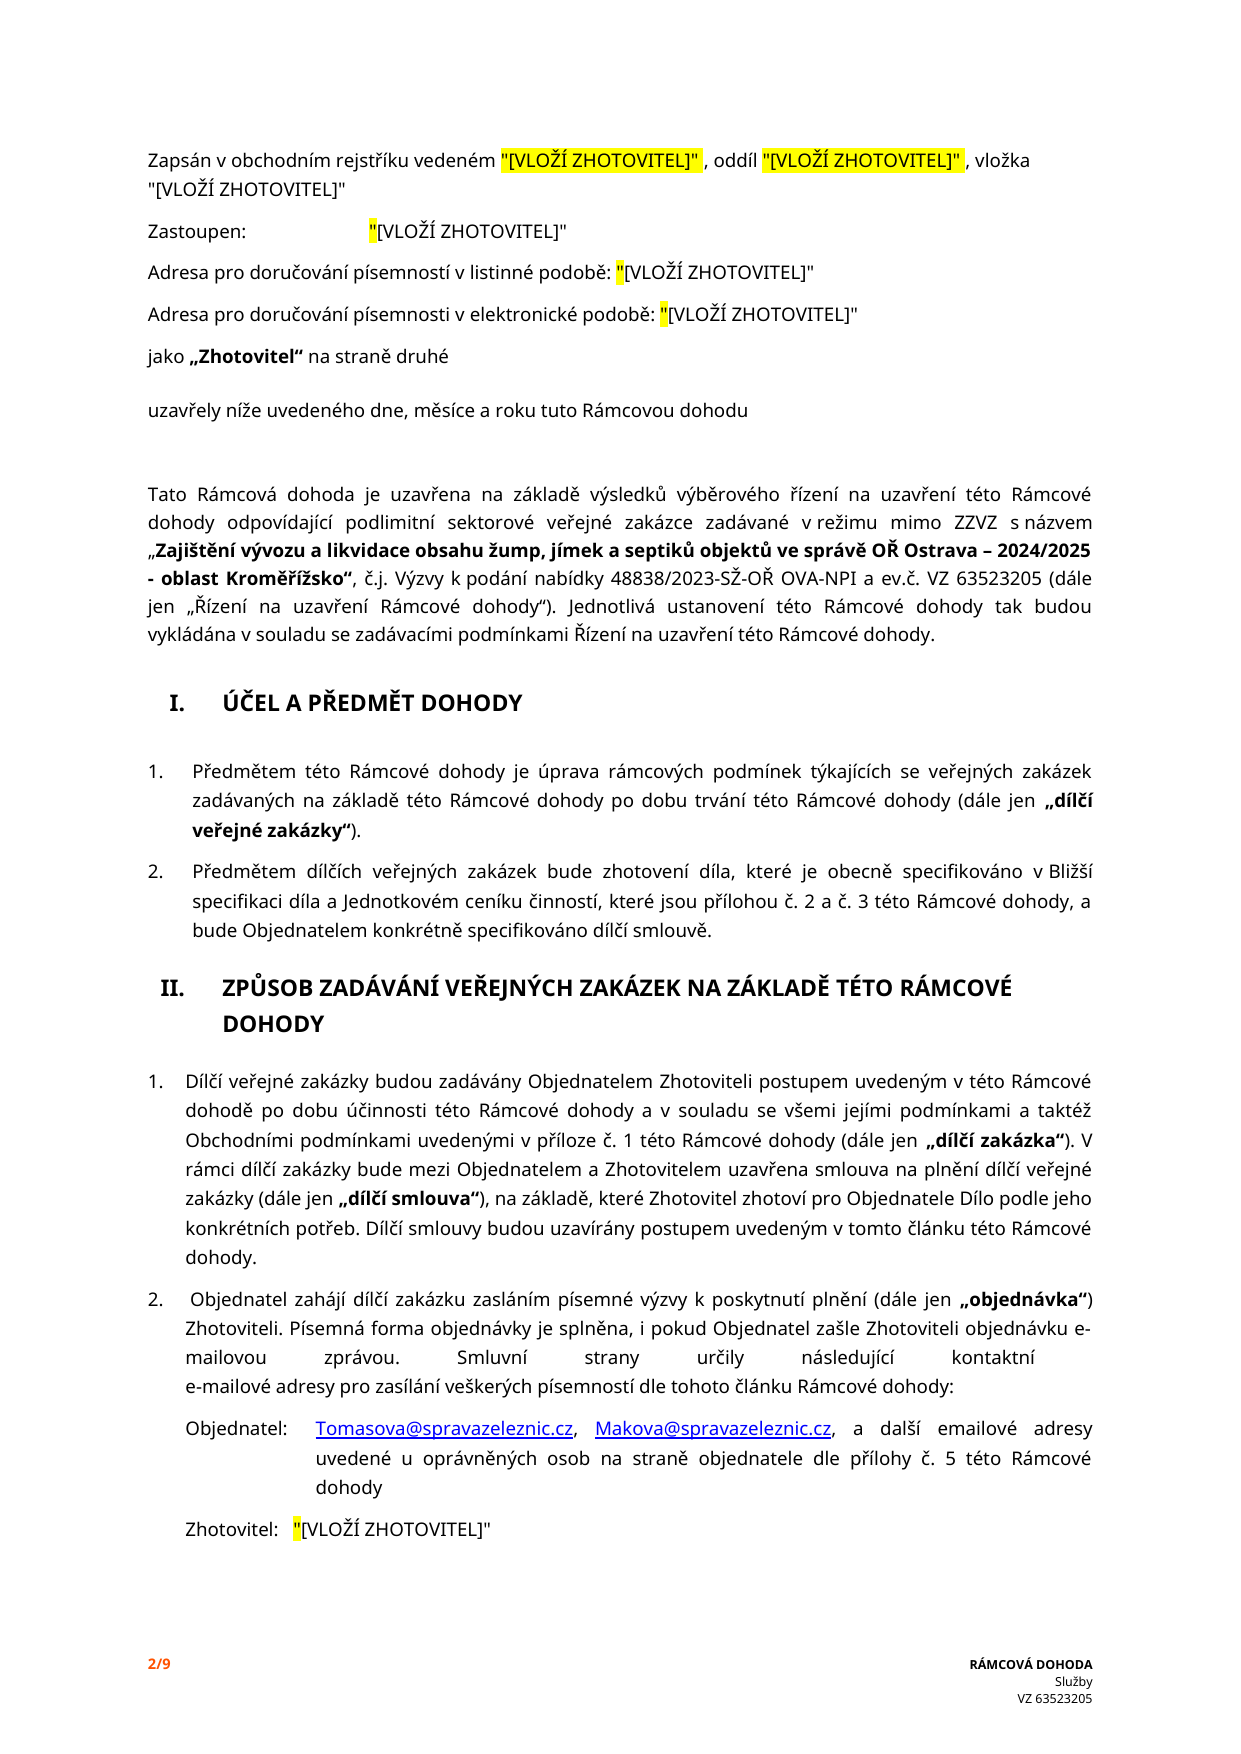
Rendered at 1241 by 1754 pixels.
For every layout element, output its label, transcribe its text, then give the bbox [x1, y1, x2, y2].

text Adresa pro doručování písemnosti v elektronické podobě: [668, 301, 1093, 327]
text Zapsán v obchodním rejstříku vedeném , oddíl , vložka [148, 148, 1093, 202]
text Objednatel: Tomasova@spravazeleznic.cz, Makova@spravazeleznic.cz, a další emailové adresy uvedené u oprávněných osob na straně objednatele dle přílohy č. 5 této Rámcové dohody [185, 1416, 1093, 1499]
list Zhotovitel: [185, 1516, 293, 1541]
list ZPŮSOB ZADÁVÁNÍ VEŘEJNÝCH ZAKÁZEK NA ZÁKLADĚ TÉTO RÁMCOVÉ DOHODY [185, 972, 1093, 1039]
text jako „Zhotovitel“ na straně druhé [148, 343, 1093, 369]
text uzavřely níže uvedeného dne, měsíce a roku tuto Rámcovou dohodu [148, 397, 1093, 423]
text Zastoupen: [148, 218, 369, 243]
list Zhotovitel: [301, 1516, 1093, 1541]
list ÚČEL A PŘEDMĚT DOHODY [185, 687, 1093, 718]
text Adresa pro doručování písemností v listinné podobě: [624, 260, 1093, 285]
text Dílčí veřejné zakázky budou zadávány Objednatelem Zhotoviteli postupem uvedeným v této Rámcové dohodě po dobu účinnosti této Rámcové dohody a v souladu se všemi jejími podmínkami a taktéž Obchodními podmínkami uvedenými v příloze č. 1 této Rámcové dohody (dále jen „dílčí zakázka“). V rámci dílčí zakázky bude mezi Objednatelem a Zhotovitelem uzavřena smlouva na plnění dílčí veřejné zakázky (dále jen „dílčí smlouva“), na základě, které Zhotovitel zhotoví pro Objednatele Dílo podle jeho konkrétních potřeb. Dílčí smlouvy budou uzavírány postupem uvedeným v tomto článku této Rámcové dohody. [148, 1068, 1093, 1270]
text Adresa pro doručování písemnosti v elektronické podobě: [148, 301, 660, 327]
list Předmětem dílčích veřejných zakázek bude zhotovení díla, které je obecně specifikováno v Bližší specifikaci díla a Jednotkovém ceníku činností, které jsou přílohou č. 2 a č. 3 této Rámcové dohody, a bude Objednatelem konkrétně specifikováno dílčí smlouvě. [148, 859, 1093, 943]
text Zastoupen: [377, 218, 1093, 243]
list Předmětem této Rámcové dohody je úprava rámcových podmínek týkajících se veřejných zakázek zadávaných na základě této Rámcové dohody po dobu trvání této Rámcové dohody (dále jen „dílčí veřejné zakázky“). [148, 758, 1093, 843]
text Adresa pro doručování písemností v listinné podobě: [148, 260, 616, 285]
text Tato Rámcová dohoda je uzavřena na základě výsledků výběrového řízení na uzavření této Rámcové dohody odpovídající podlimitní sektorové veřejné zakázce zadávané v režimu mimo ZZVZ s názvem „Zajištění vývozu a likvidace obsahu žump, jímek a septiků objektů ve správě OŘ Ostrava – 2024/2025 - oblast Kroměřížsko“, č.j. Výzvy k podání nabídky 48838/2023-SŽ-OŘ OVA-NPI a ev.č. VZ 63523205 (dále jen „Řízení na uzavření Rámcové dohody“). Jednotlivá ustanovení této Rámcové dohody tak budou vykládána v souladu se zadávacími podmínkami Řízení na uzavření této Rámcové dohody. [148, 481, 1093, 647]
text Objednatel zahájí dílčí zakázku zasláním písemné výzvy k poskytnutí plnění (dále jen „objednávka“) Zhotoviteli. Písemná forma objednávky je splněna, i pokud Objednatel zašle Zhotoviteli objednávku e-mailovou zprávou. Smluvní strany určily následující kontaktní e-mailové adresy pro zasílání veškerých písemností dle tohoto článku Rámcové dohody: [148, 1286, 1093, 1399]
